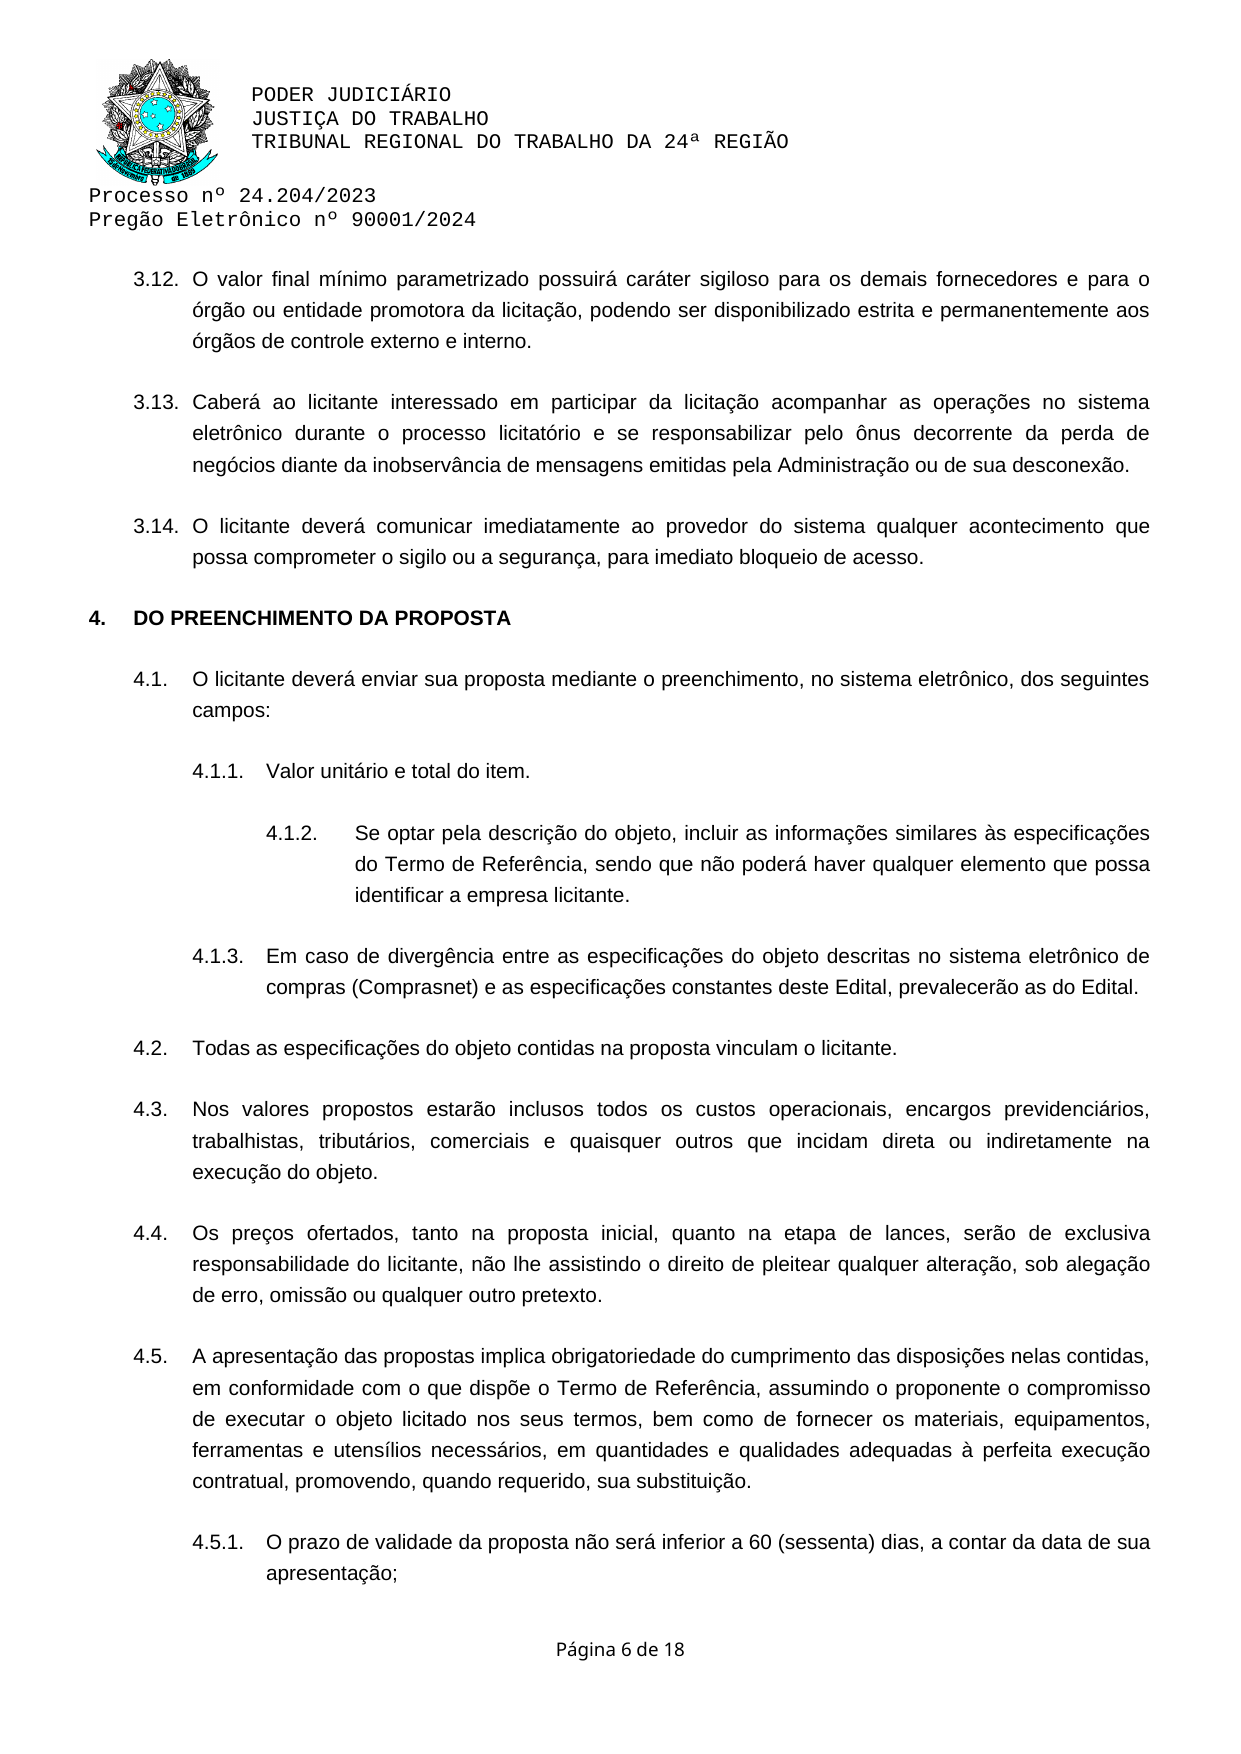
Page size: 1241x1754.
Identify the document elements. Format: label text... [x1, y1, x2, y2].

list O prazo de validade da proposta não será inferior a 60 (sessenta) dias, a contar da data de sua apresentação; [192, 1530, 1152, 1585]
text Caberá ao licitante interessado em participar da licitação acompanhar as operações no sistema eletrônico durante o processo licitatório e se responsabilizar pelo ônus decorrente da perda de negócios diante da inobservância de mensagens emitidas pela Administração ou de sua desconexão. [133, 390, 1152, 476]
text Todas as especificações do objeto contidas na proposta vinculam o licitante. [133, 1036, 1152, 1060]
list Se optar pela descrição do objeto, incluir as informações similares às especificações do Termo de Referência, sendo que não poderá haver qualquer elemento que possa identificar a empresa licitante. [266, 820, 1152, 907]
text A apresentação das propostas implica obrigatoriedade do cumprimento das disposições nelas contidas, em conformidade com o que dispõe o Termo de Referência, assumindo o proponente o compromisso de executar o objeto licitado nos seus termos, bem como de fornecer os materiais, equipamentos, ferramentas e utensílios necessários, em quantidades e qualidades adequadas à perfeita execução contratual, promovendo, quando requerido, sua substituição. [133, 1344, 1152, 1493]
picture [96, 59, 220, 186]
text O licitante deverá comunicar imediatamente ao provedor do sistema qualquer acontecimento que possa comprometer o sigilo ou a segurança, para imediato bloqueio de acesso. [133, 513, 1152, 569]
text Os preços ofertados, tanto na proposta inicial, quanto na etapa de lances, serão de exclusiva responsabilidade do licitante, não lhe assistindo o direito de pleitear qualquer alteração, sob alegação de erro, omissão ou qualquer outro pretexto. [133, 1221, 1152, 1307]
text O valor final mínimo parametrizado possuirá caráter sigiloso para os demais fornecedores e para o órgão ou entidade promotora da licitação, podendo ser disponibilizado estrita e permanentemente aos órgãos de controle externo e interno. [133, 267, 1152, 353]
list Em caso de divergência entre as especificações do objeto descritas no sistema eletrônico de compras (Comprasnet) e as especificações constantes deste Edital, prevalecerão as do Edital. [192, 944, 1152, 999]
text Nos valores propostos estarão inclusos todos os custos operacionais, encargos previdenciários, trabalhistas, tributários, comerciais e quaisquer outros que incidam direta ou indiretamente na execução do objeto. [133, 1097, 1152, 1183]
list Valor unitário e total do item. [192, 759, 1152, 783]
text O licitante deverá enviar sua proposta mediante o preenchimento, no sistema eletrônico, dos seguintes campos: [133, 667, 1152, 722]
text DO PREENCHIMENTO DA PROPOSTA [89, 606, 1152, 630]
